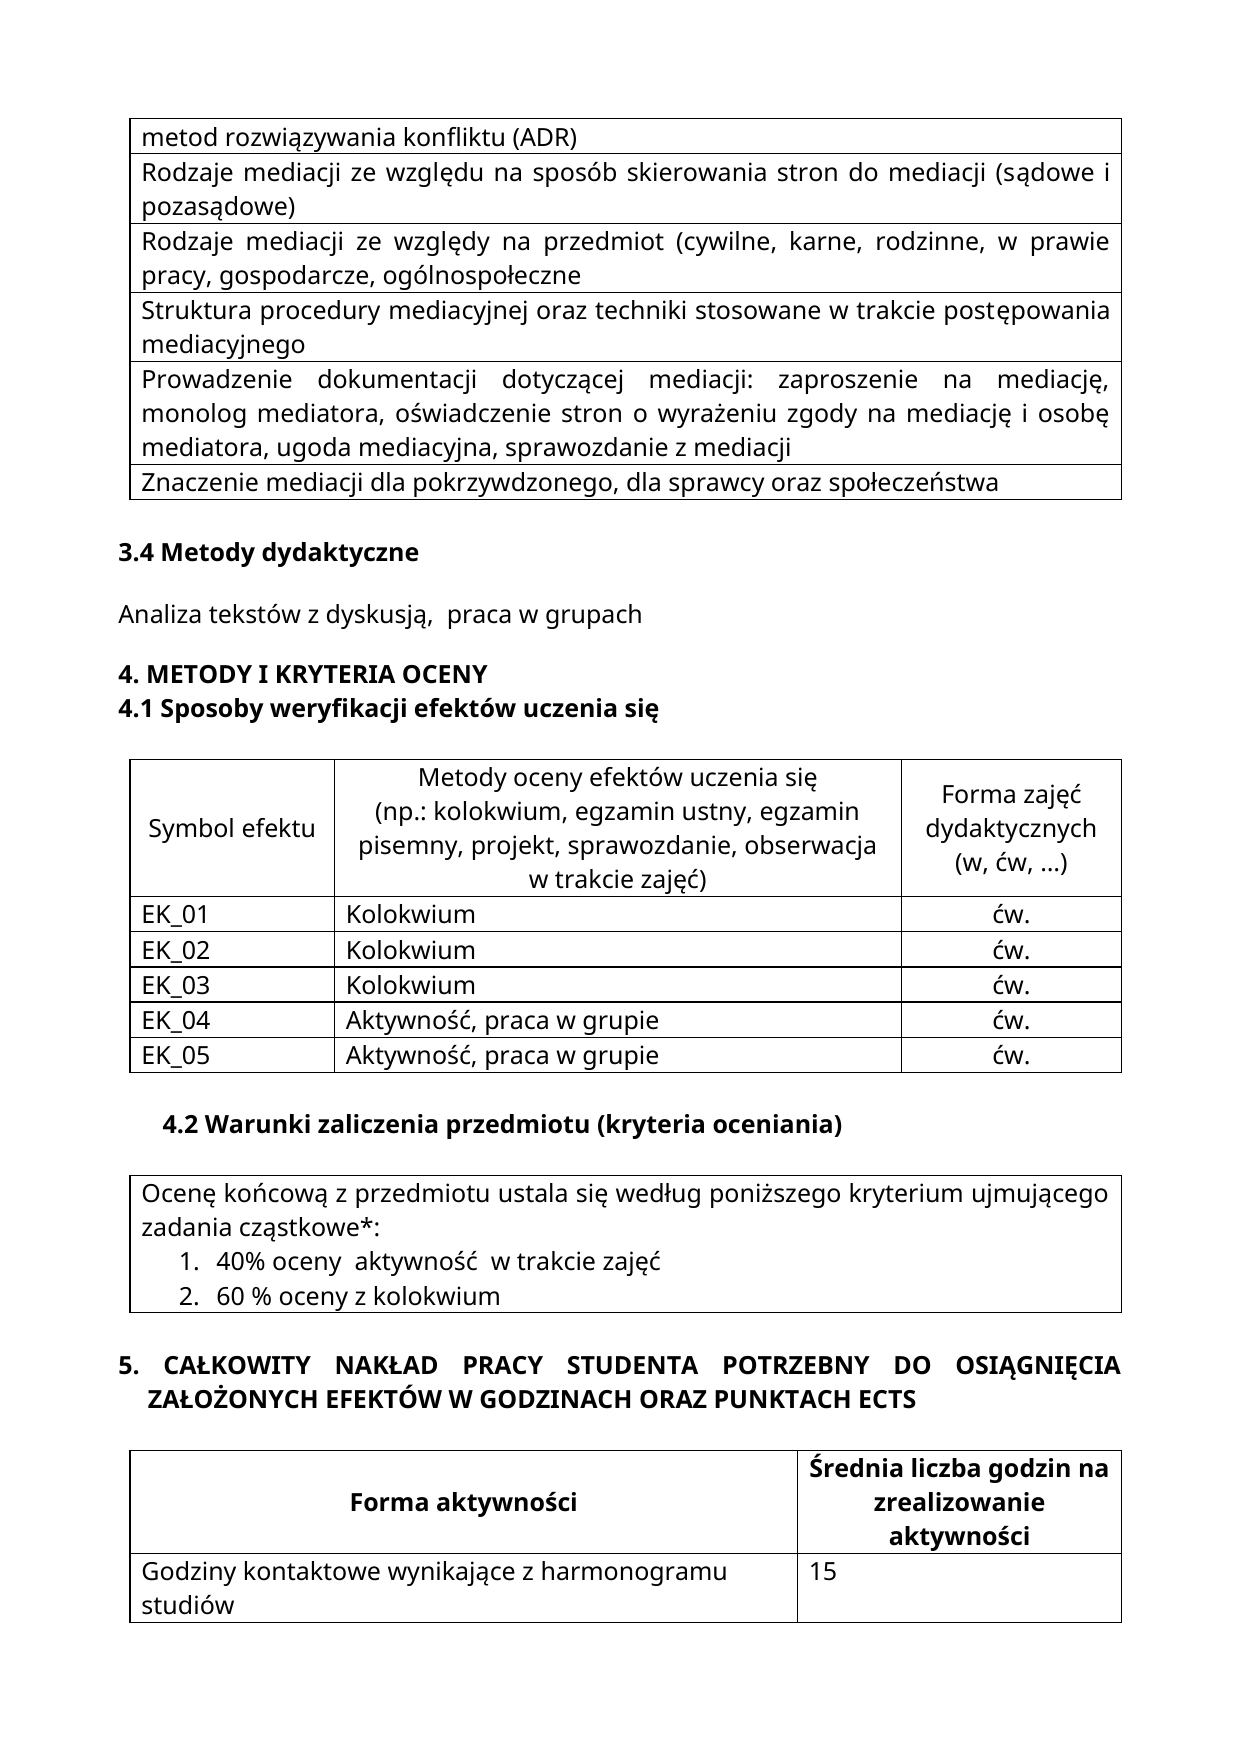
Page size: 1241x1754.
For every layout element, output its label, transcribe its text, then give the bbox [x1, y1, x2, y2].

table_cell 15 [798, 1554, 1121, 1622]
table_cell Aktywność, praca w grupie [335, 1038, 901, 1072]
text 4.2 Warunki zaliczenia przedmiotu (kryteria oceniania) [162, 1107, 1122, 1141]
table_header Ocenę końcową z przedmiotu ustala się według poniższego kryterium ujmującego zadania cząstkowe*: 40% oceny aktywność w trakcie zajęć 60 % oceny z kolokwium [131, 1176, 1121, 1312]
table_header Forma zajęć dydaktycznych (w, ćw, …) [902, 760, 1121, 896]
table_cell ćw. [902, 932, 1121, 966]
table_cell Struktura procedury mediacyjnej oraz techniki stosowane w trakcie postępowania mediacyjnego [131, 293, 1121, 361]
table_header Forma aktywności [131, 1451, 797, 1553]
table_cell EK_04 [131, 1003, 334, 1037]
table_header Metody oceny efektów uczenia się (np.: kolokwium, egzamin ustny, egzamin pisemny, projekt, sprawozdanie, obserwacja w trakcie zajęć) [335, 760, 901, 896]
table_cell Kolokwium [335, 932, 901, 966]
table_cell Rodzaje mediacji ze względu na sposób skierowania stron do mediacji (sądowe i pozasądowe) [131, 154, 1121, 222]
table_cell EK_02 [131, 932, 334, 966]
table_cell Aktywność, praca w grupie [335, 1003, 901, 1037]
text Analiza tekstów z dyskusją, praca w grupach [118, 597, 1122, 631]
table_header Średnia liczba godzin na zrealizowanie aktywności [798, 1451, 1121, 1553]
table_header Symbol efektu [131, 760, 334, 896]
table_cell Kolokwium [335, 897, 901, 931]
table_cell EK_05 [131, 1038, 334, 1072]
text 5. CAŁKOWITY NAKŁAD PRACY STUDENTA POTRZEBNY DO OSIĄGNIĘCIA ZAŁOŻONYCH EFEKTÓW W GODZINACH ORAZ PUNKTACH ECTS [118, 1347, 1122, 1415]
table_cell Godziny kontaktowe wynikające z harmonogramu studiów [131, 1554, 797, 1622]
table_cell ćw. [902, 1003, 1121, 1037]
table_cell Prowadzenie dokumentacji dotyczącej mediacji: zaproszenie na mediację, monolog mediatora, oświadczenie stron o wyrażeniu zgody na mediację i osobę mediatora, ugoda mediacyjna, sprawozdanie z mediacji [131, 362, 1121, 464]
text 4. METODY I KRYTERIA OCENY [118, 657, 1122, 691]
table_cell Kolokwium [335, 968, 901, 1001]
table_cell EK_03 [131, 968, 334, 1001]
table_cell ćw. [902, 1038, 1121, 1072]
table_cell ćw. [902, 968, 1121, 1001]
table_cell EK_01 [131, 897, 334, 931]
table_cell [131, 119, 1121, 153]
table_cell ćw. [902, 897, 1121, 931]
text 4.1 Sposoby weryfikacji efektów uczenia się [118, 691, 1122, 725]
table_cell Znaczenie mediacji dla pokrzywdzonego, dla sprawcy oraz społeczeństwa [131, 465, 1121, 499]
text 3.4 Metody dydaktyczne [118, 534, 1122, 568]
table_cell Rodzaje mediacji ze względy na przedmiot (cywilne, karne, rodzinne, w prawie pracy, gospodarcze, ogólnospołeczne [131, 224, 1121, 292]
